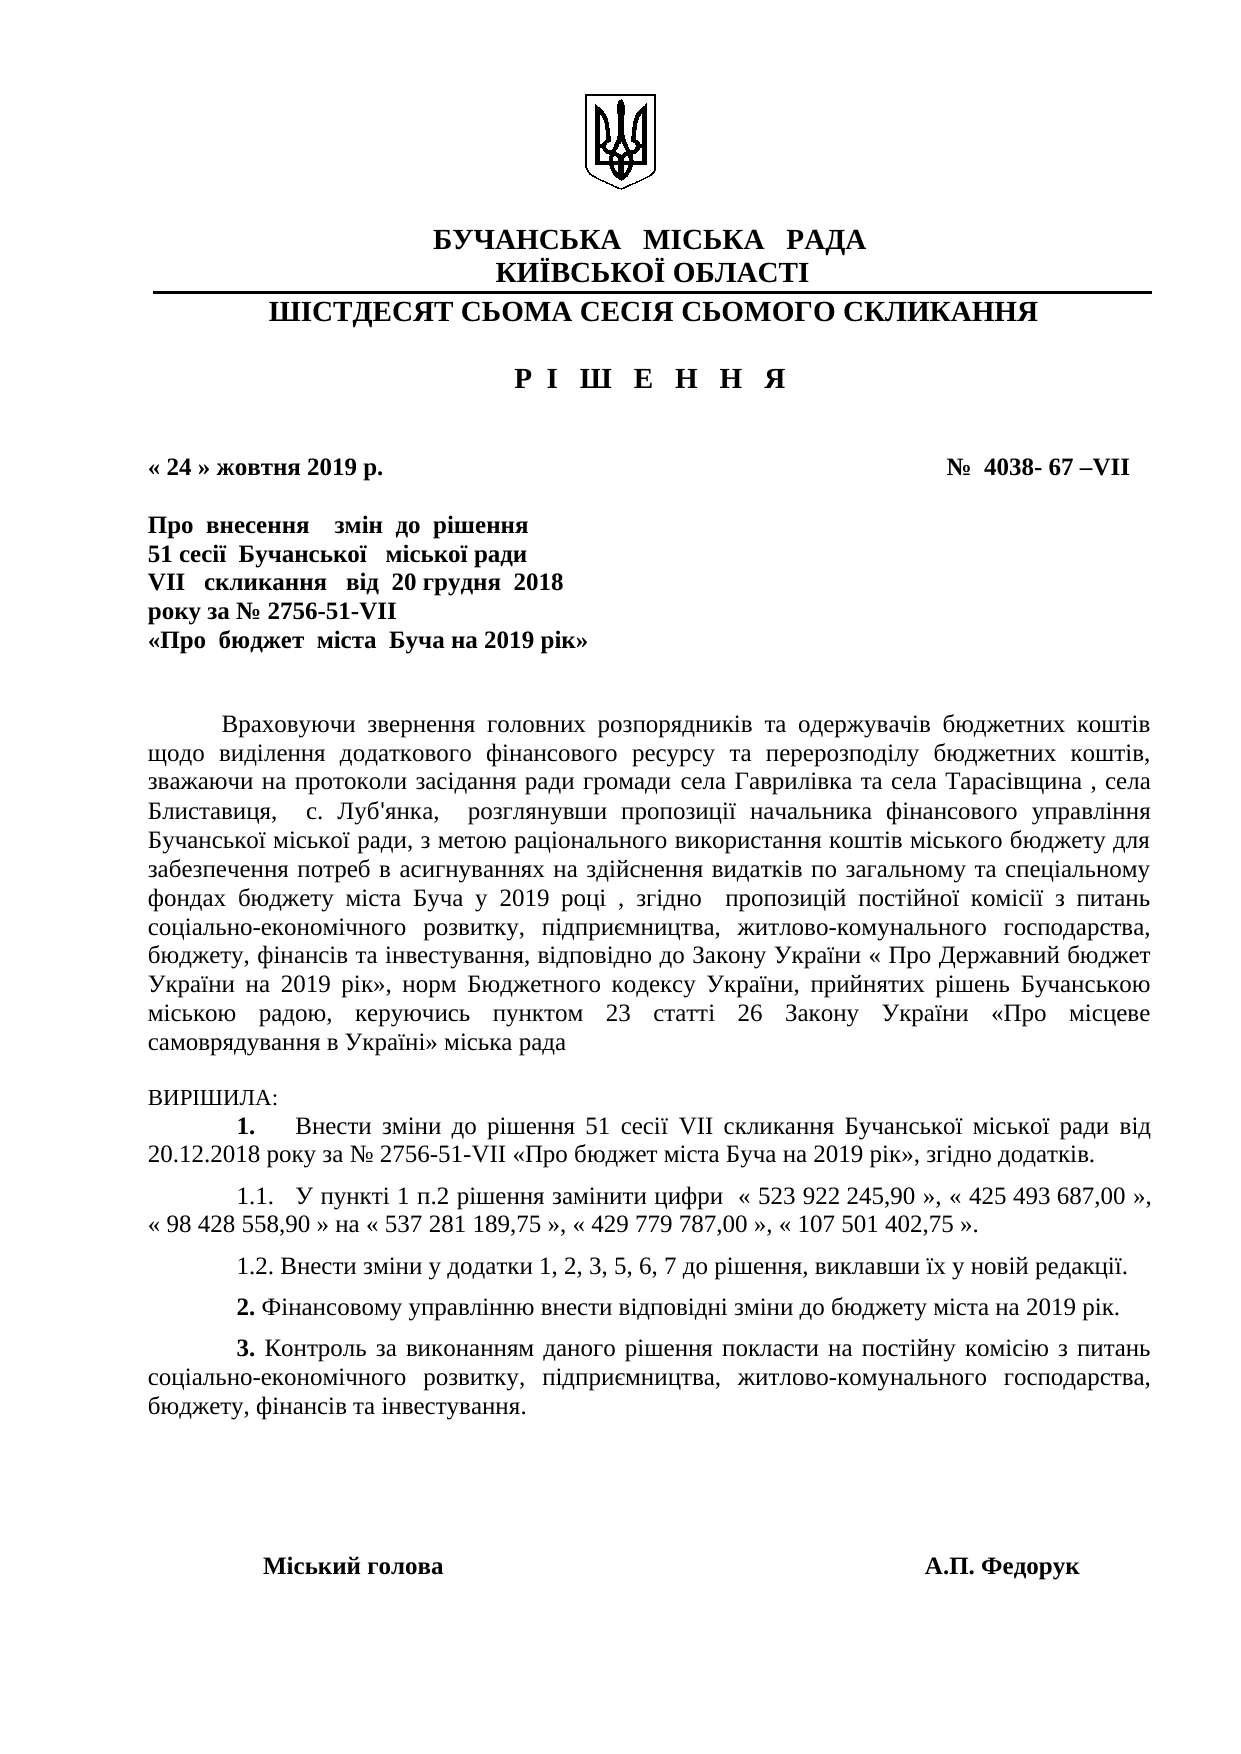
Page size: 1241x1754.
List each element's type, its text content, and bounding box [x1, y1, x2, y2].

subtitle « 24 » жовтня 2019 р. № 4038- 67 –VІI [148, 452, 1152, 481]
text 51 сесії Бучанської міської ради [148, 539, 1152, 567]
list У пункті 1 п.2 рішення замінити цифри « 523 922 245,90 », « 425 493 687,00 », « 98 428 558,90 » на « 537 281 189,75 », « 429 779 787,00 », « 107 501 402,75 ». [148, 1181, 1152, 1238]
text «Про бюджет міста Буча на 2019 рік» [148, 625, 1152, 654]
subtitle Р І Ш Е Н Н Я [148, 361, 1152, 395]
text 3. Контроль за виконанням даного рішення покласти на постійну комісію з питань соціально-економічного розвитку, підприємництва, житлово-комунального господарства, бюджету, фінансів та інвестування. [148, 1333, 1152, 1419]
text Про внесення змін до рішення [148, 510, 1152, 539]
text Враховуючи звернення головних розпорядників та одержувачів бюджетних коштів щодо виділення додаткового фінансового ресурсу та перерозподілу бюджетних коштів, зважаючи на протоколи засідання ради громади села Гаврилівка та села Тарасівщина , села Блиставиця, с. Луб'янка, розглянувши пропозиції начальника фінансового управління Бучанської міської ради, з метою раціонального використання коштів міського бюджету для забезпечення потреб в асигнуваннях на здійснення видатків по загальному та спеціальному фондах бюджету міста Буча у 2019 році , згідно пропозицій постійної комісії з питань соціально-економічного розвитку, підприємництва, житлово-комунального господарства, бюджету, фінансів та інвестування, відповідно до Закону України « Про Державний бюджет України на 2019 рік», норм Бюджетного кодексу України, прийнятих рішень Бучанською міською радою, керуючись пунктом 23 статті 26 Закону України «Про місцеве самоврядування в Україні» міська рада [148, 709, 1152, 1056]
text 1.2. Внести зміни у додатки 1, 2, 3, 5, 6, 7 до рішення, виклавши їх у новій редакції. [148, 1251, 1152, 1279]
text БУЧАНСЬКА МІСЬКА РАДА [148, 222, 1152, 256]
text ШІСТДЕСЯТ СЬОМА СЕСІЯ СЬОМОГО СКЛИКАННЯ [148, 294, 1152, 328]
subtitle КИЇВСЬКОЇ ОБЛАСТІ [153, 256, 1152, 291]
text ВИРІШИЛА: [148, 1084, 1152, 1111]
text 2. Фінансовому управлінню внести відповідні зміни до бюджету міста на 2019 рік. [148, 1292, 1152, 1321]
text року за № 2756-51-VII [148, 596, 1152, 625]
list Внести зміни до рішення 51 сесії VІI скликання Бучанської міської ради від 20.12.2018 року за № 2756-51-VІI «Про бюджет міста Буча на 2019 рік», згідно додатків. [148, 1111, 1152, 1168]
text VІI скликання від 20 грудня 2018 [148, 567, 1152, 596]
text Міський голова А.П. Федорук [148, 1551, 1152, 1580]
